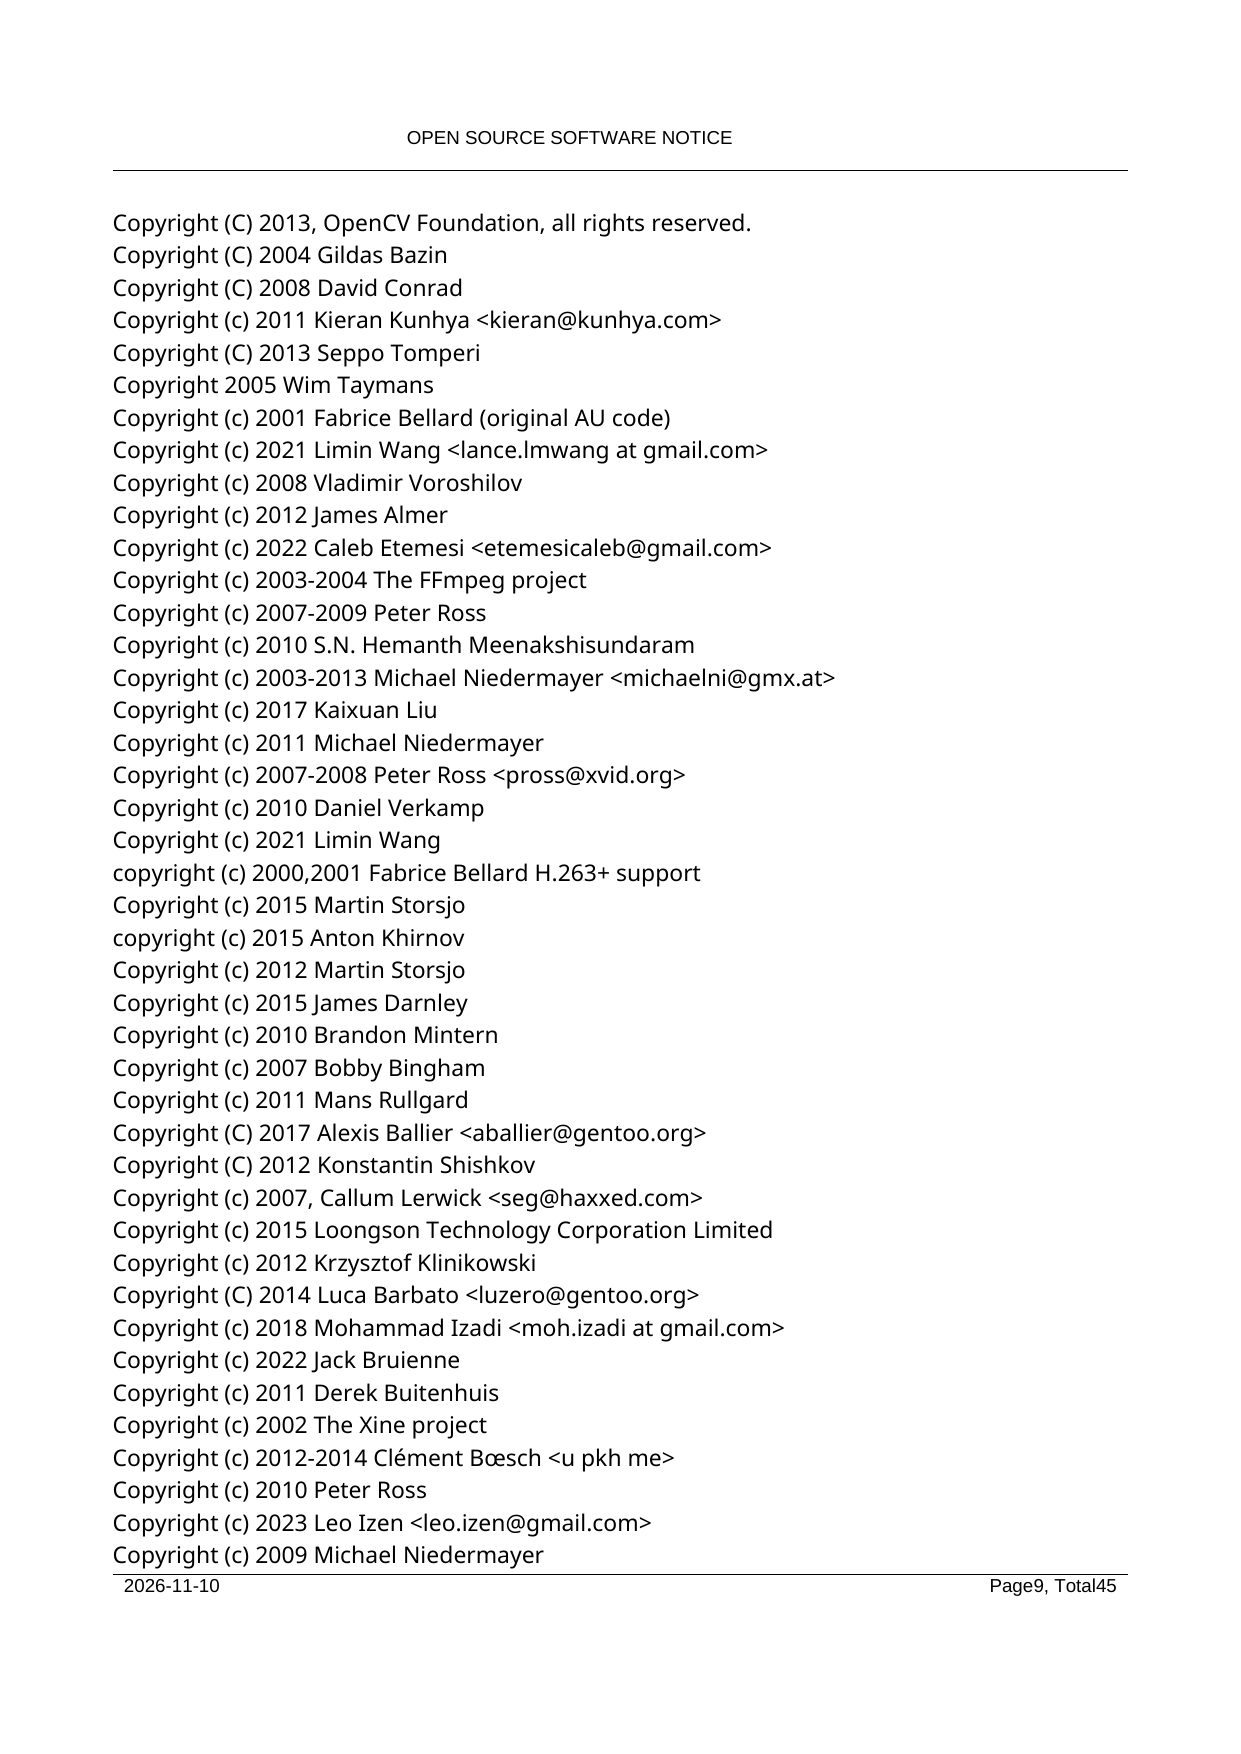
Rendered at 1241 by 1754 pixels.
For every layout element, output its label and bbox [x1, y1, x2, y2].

text [112, 206, 1128, 1571]
